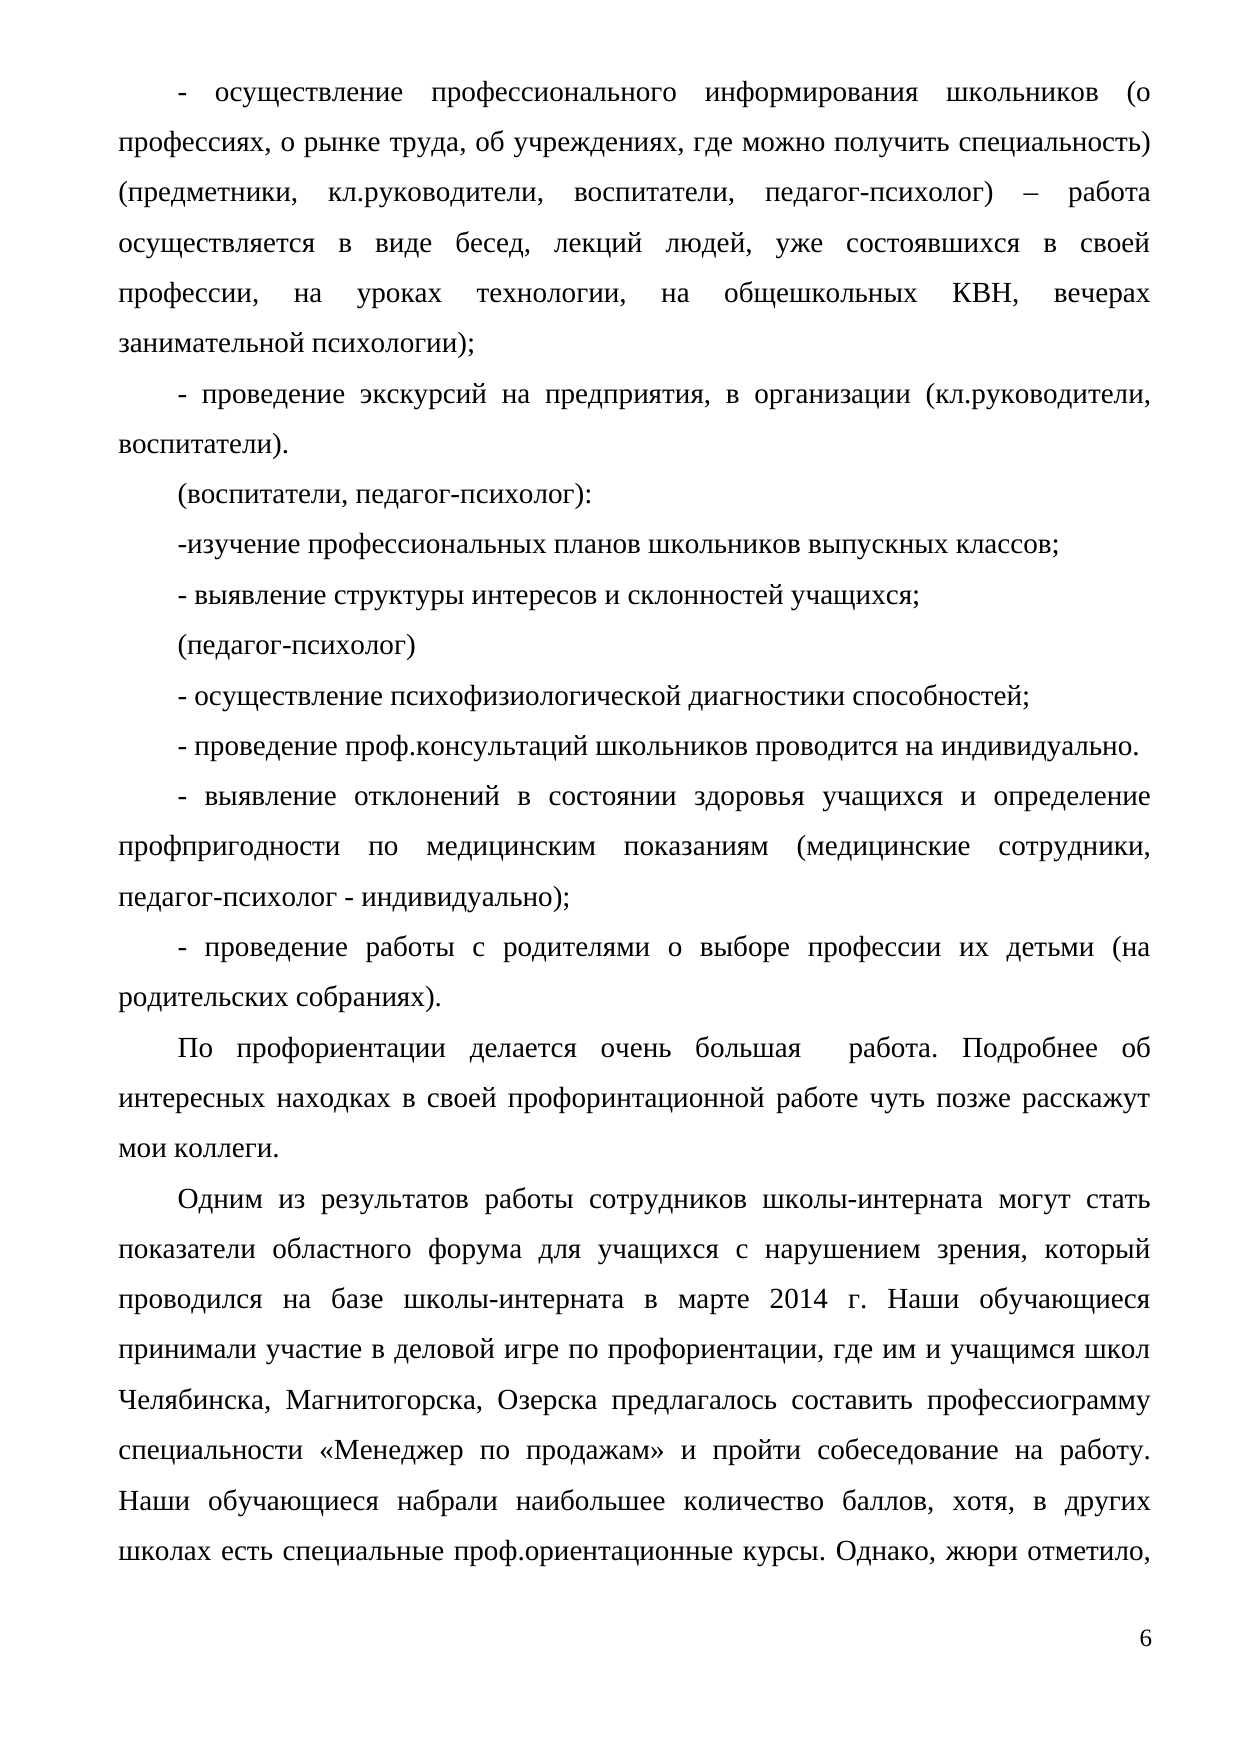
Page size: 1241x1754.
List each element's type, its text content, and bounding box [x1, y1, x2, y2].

text - проведение проф.консультаций школьников проводится на индивидуально. [118, 728, 1152, 761]
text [118, 1181, 1152, 1566]
text - проведение экскурсий на предприятия, в организации (кл.руководители, воспитатели). [118, 376, 1152, 459]
text - выявление структуры интересов и склонностей учащихся; [118, 577, 1152, 611]
text По профориентации делается очень большая работа. Подробнее об интересных находках в своей профоринтационной работе чуть позже расскажут мои коллеги. [118, 1030, 1152, 1164]
text - осуществление психофизиологической диагностики способностей; [118, 678, 1152, 711]
text - осуществление профессионального информирования школьников (о профессиях, о рынке труда, об учреждениях, где можно получить специальность) (предметники, кл.руководители, воспитатели, педагог-психолог) – работа осуществляется в виде бесед, лекций людей, уже состоявшихся в своей профессии, на уроках технологии, на общешкольных КВН, вечерах занимательной психологии); [118, 74, 1152, 359]
text - проведение работы с родителями о выборе профессии их детьми (на родительских собраниях). [118, 929, 1152, 1013]
text -изучение профессиональных планов школьников выпускных классов; [118, 527, 1152, 560]
text (педагог-психолог) [118, 627, 1152, 661]
text - выявление отклонений в состоянии здоровья учащихся и определение профпригодности по медицинским показаниям (медицинские сотрудники, педагог-психолог - индивидуально); [118, 778, 1152, 912]
text (воспитатели, педагог-психолог): [118, 476, 1152, 510]
